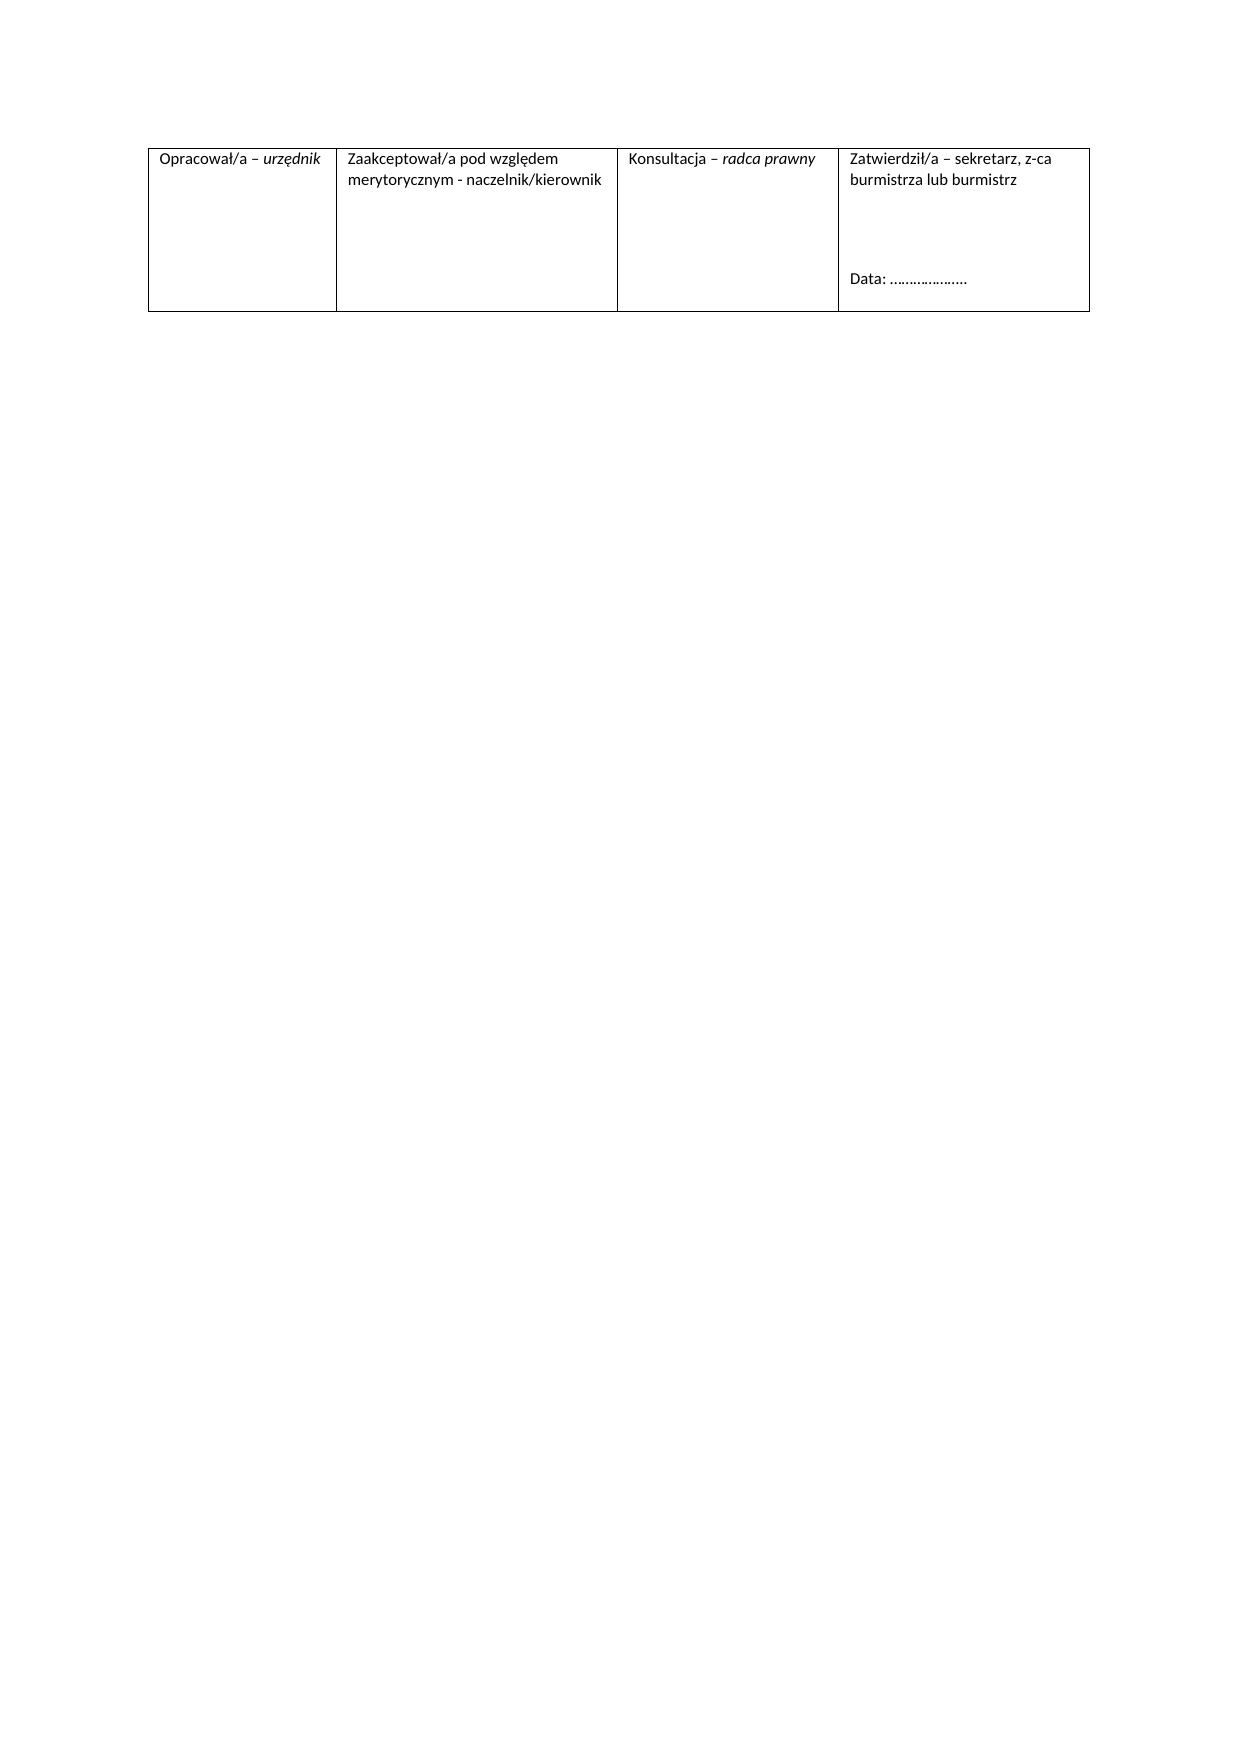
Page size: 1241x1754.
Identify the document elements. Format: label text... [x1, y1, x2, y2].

table_header Opracował/a – urzędnik [149, 149, 336, 311]
table_header Zaakceptował/a pod względem merytorycznym - naczelnik/kierownik [337, 149, 617, 311]
table_header Zatwierdził/a – sekretarz, z-ca burmistrza lub burmistrz Data: ……………….. [839, 149, 1089, 311]
table_header Konsultacja – radca prawny [618, 149, 838, 311]
